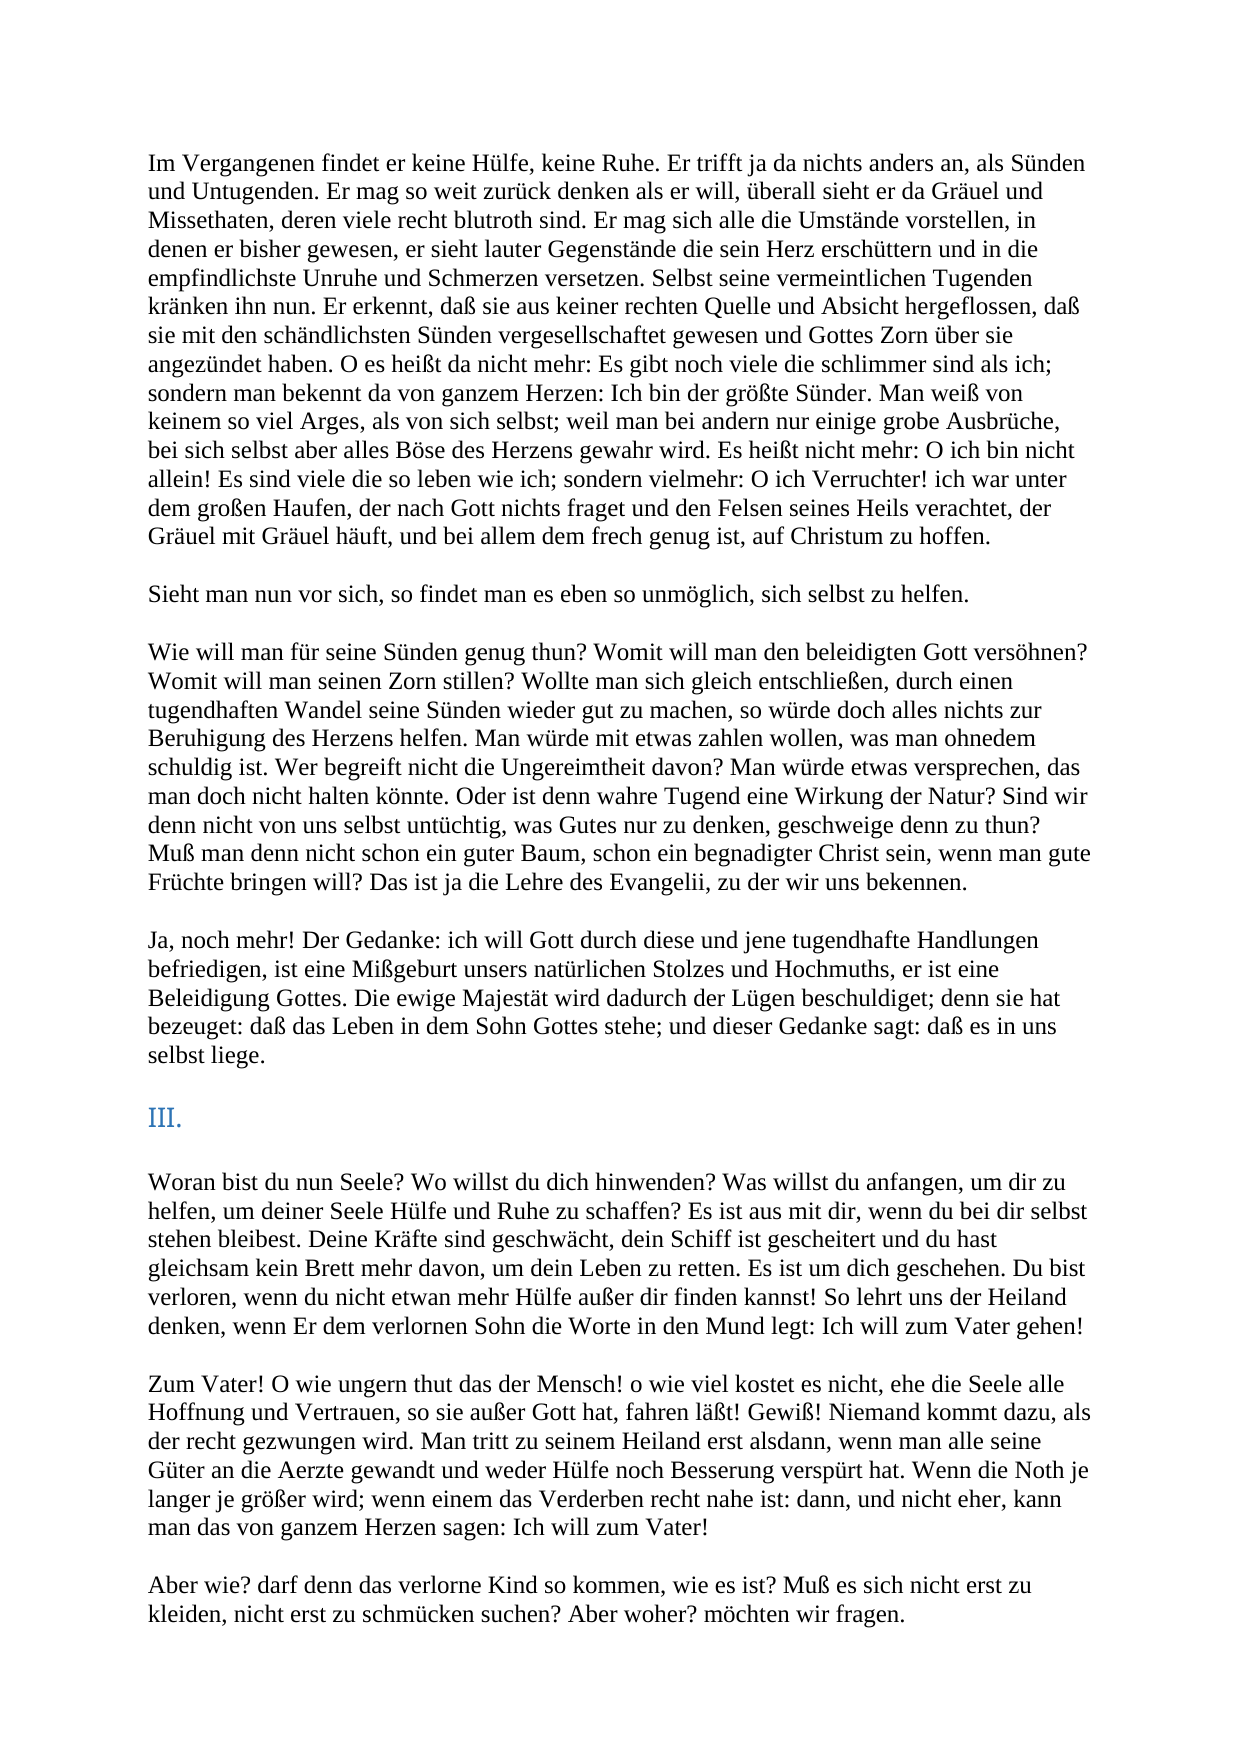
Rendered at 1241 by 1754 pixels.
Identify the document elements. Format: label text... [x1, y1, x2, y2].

text Zum Vater! O wie ungern thut das der Mensch! o wie viel kostet es nicht, ehe die Seele alle Hoffnung und Vertrauen, so sie außer Gott hat, fahren läßt! Gewiß! Niemand kommt dazu, als der recht gezwungen wird. Man tritt zu seinem Heiland erst alsdann, wenn man alle seine Güter an die Aerzte gewandt und weder Hülfe noch Besserung verspürt hat. Wenn die Noth je langer je größer wird; wenn einem das Verderben recht nahe ist: dann, und nicht eher, kann man das von ganzem Herzen sagen: Ich will zum Vater! [148, 1455, 1093, 1628]
text Woran bist du nun Seele? Wo willst du dich hinwenden? Was willst du anfangen, um dir zu helfen, um deiner Seele Hülfe und Ruhe zu schaffen? Es ist aus mit dir, wenn du bei dir selbst stehen bleibest. Deine Kräfte sind geschwächt, dein Schiff ist gescheitert und du hast gleichsam kein Brett mehr davon, um dein Leben zu retten. Es ist um dich geschehen. Du bist verloren, wenn du nicht etwan mehr Hülfe außer dir finden kannst! So lehrt uns der Heiland denken, wenn Er dem verlornen Sohn die Worte in den Mund legt: Ich will zum Vater gehen! [148, 1254, 1093, 1426]
text Ja, noch mehr! Der Gedanke: ich will Gott durch diese und jene tugendhafte Handlungen befriedigen, ist eine Mißgeburt unsers natürlichen Stolzes und Hochmuths, er ist eine Beleidigung Gottes. Die ewige Majestät wird dadurch der Lügen beschuldiget; denn sie hat bezeuget: daß das Leben in dem Sohn Gottes stehe; und dieser Gedanke sagt: daß es in uns selbst liege. [148, 1012, 1093, 1156]
text Wie will man für seine Sünden genug thun? Womit will man den beleidigten Gott versöhnen? Womit will man seinen Zorn stillen? Wollte man sich gleich entschließen, durch einen tugendhaften Wandel seine Sünden wieder gut zu machen, so würde doch alles nichts zur Beruhigung des Herzens helfen. Man würde mit etwas zahlen wollen, was man ohnedem schuldig ist. Wer begreift nicht die Ungereimtheit davon? Man würde etwas versprechen, das man doch nicht halten könnte. Oder ist denn wahre Tugend eine Wirkung der Natur? Sind wir denn nicht von uns selbst untüchtig, was Gutes nur zu denken, geschweige denn zu thun? Muß man denn nicht schon ein guter Baum, schon ein begnadigter Christ sein, wenn man gute Früchte bringen will? Das ist ja die Lehre des Evangelii, zu der wir uns bekennen. [148, 724, 1093, 983]
subtitle III. [148, 1185, 1093, 1222]
text Sieht man nun vor sich, so findet man es eben so unmöglich, sich selbst zu helfen. [148, 666, 1093, 695]
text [148, 148, 1093, 205]
text Im Vergangenen findet er keine Hülfe, keine Ruhe. Er trifft ja da nichts anders an, als Sünden und Untugenden. Er mag so weit zurück denken als er will, überall sieht er da Gräuel und Missethaten, deren viele recht blutroth sind. Er mag sich alle die Umstände vorstellen, in denen er bisher gewesen, er sieht lauter Gegenstände die sein Herz erschüttern und in die empfindlichste Unruhe und Schmerzen versetzen. Selbst seine vermeintlichen Tugenden kränken ihn nun. Er erkennt, daß sie aus keiner rechten Quelle und Absicht hergeflossen, daß sie mit den schändlichsten Sünden vergesellschaftet gewesen und Gottes Zorn über sie angezündet haben. O es heißt da nicht mehr: Es gibt noch viele die schlimmer sind als ich; sondern man bekennt da von ganzem Herzen: Ich bin der größte Sünder. Man weiß von keinem so viel Arges, als von sich selbst; weil man bei andern nur einige grobe Ausbrüche, bei sich selbst aber alles Böse des Herzens gewahr wird. Es heißt nicht mehr: O ich bin nicht allein! Es sind viele die so leben wie ich; sondern vielmehr: O ich Verruchter! ich war unter dem großen Haufen, der nach Gott nichts fraget und den Felsen seines Heils verachtet, der Gräuel mit Gräuel häuft, und bei allem dem frech genug ist, auf Christum zu hoffen. [148, 234, 1093, 637]
